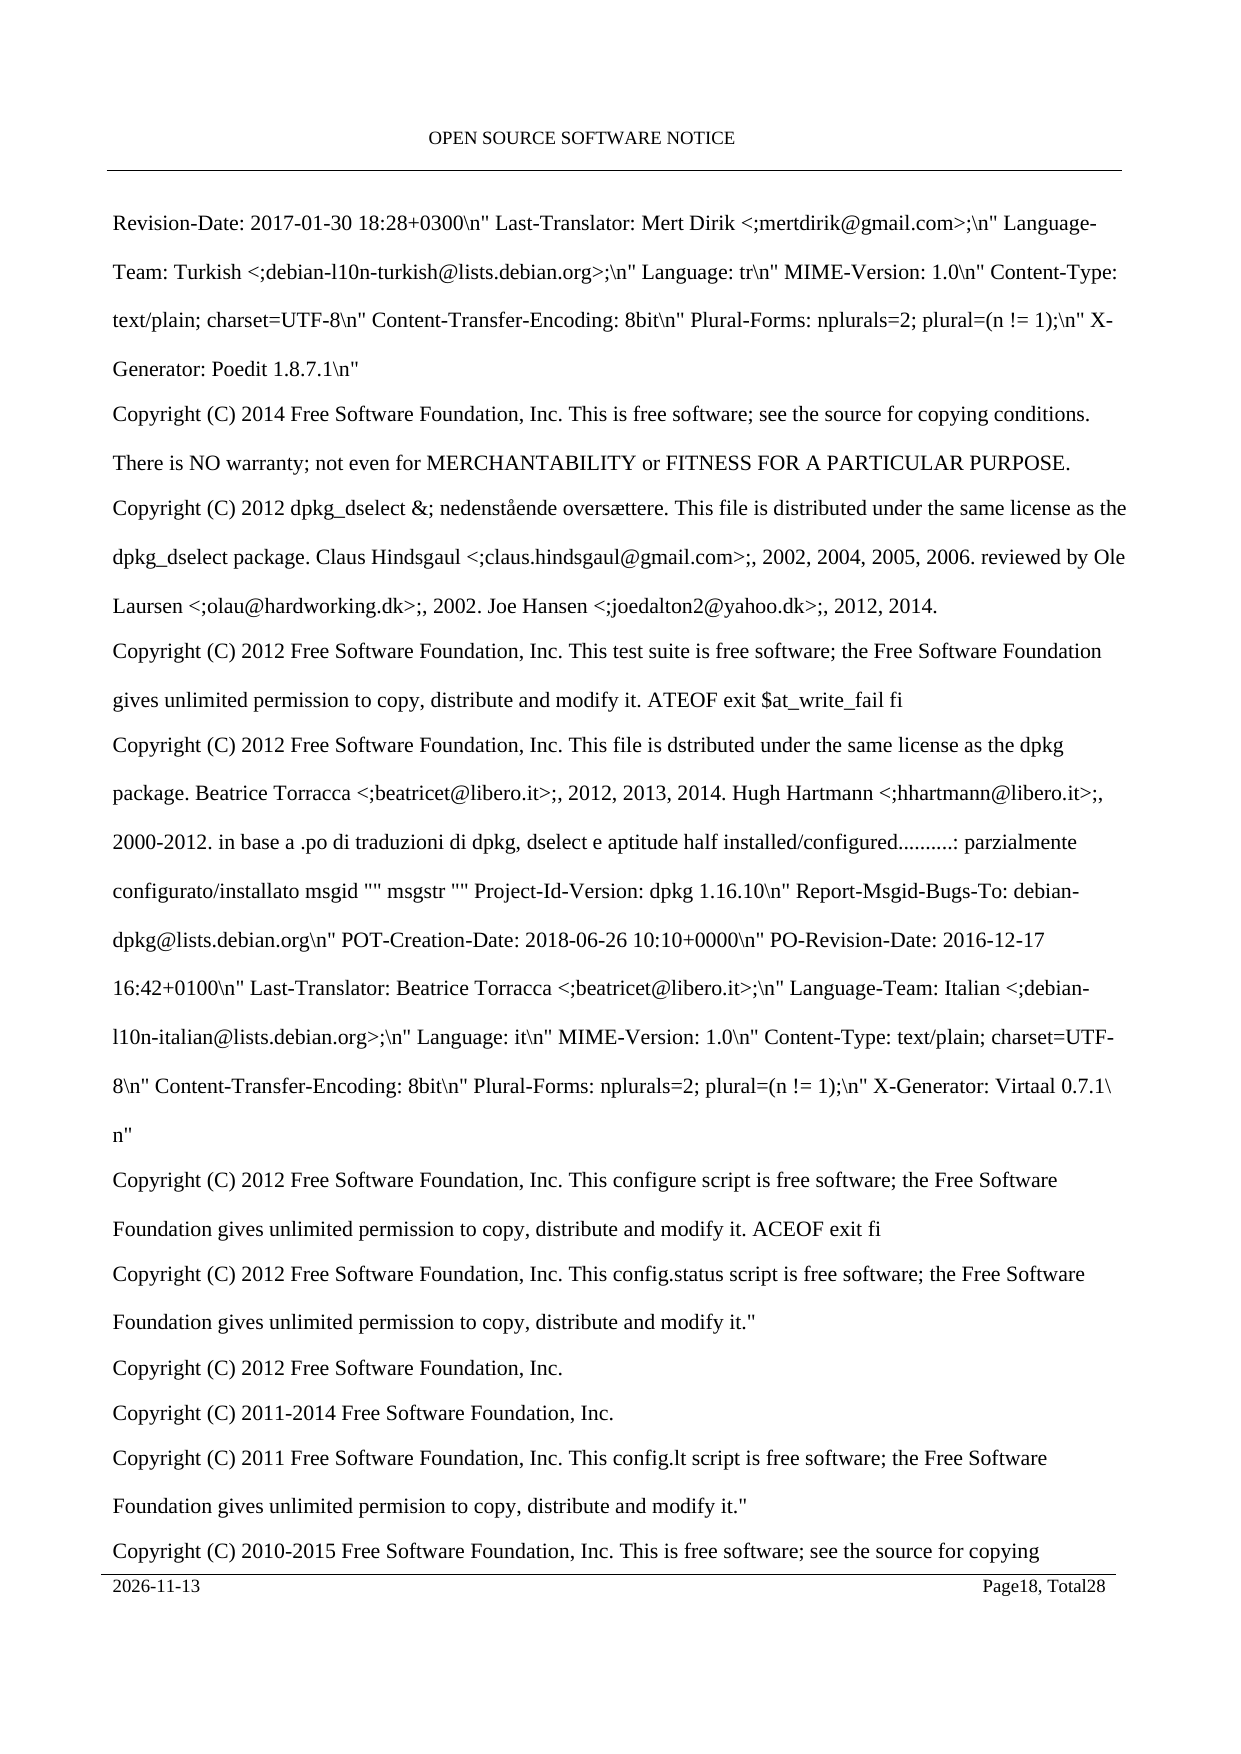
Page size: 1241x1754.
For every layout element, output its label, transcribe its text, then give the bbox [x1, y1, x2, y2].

text Copyright (C) 2011 Free Software Foundation, Inc. This config.lt script is free software; the Free Software Foundation gives unlimited permision to copy, distribute and modify it." [112, 1441, 1128, 1522]
text Copyright (C) 2014 Free Software Foundation, Inc. This is free software; see the source for copying conditions. There is NO warranty; not even for MERCHANTABILITY or FITNESS FOR A PARTICULAR PURPOSE. [112, 398, 1128, 479]
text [112, 1535, 1128, 1567]
text Copyright (C) 2012 Free Software Foundation, Inc. This configure script is free software; the Free Software Foundation gives unlimited permission to copy, distribute and modify it. ACEOF exit fi [112, 1163, 1128, 1244]
text Copyright (C) 2011-2014 Free Software Foundation, Inc. [112, 1396, 1128, 1428]
text Copyright (C) 2012 Free Software Foundation, Inc. This file is dstributed under the same license as the dpkg package. Beatrice Torracca <;beatricet@libero.it>;, 2012, 2013, 2014. Hugh Hartmann <;hhartmann@libero.it>;, 2000-2012. in base a .po di traduzioni di dpkg, dselect e aptitude half installed/configured..........: parzialmente configurato/installato msgid "" msgstr "" Project-Id-Version: dpkg 1.16.10\n" Report-Msgid-Bugs-To: debian-dpkg@lists.debian.org\n" POT-Creation-Date: 2018-06-26 10:10+0000\n" PO-Revision-Date: 2016-12-17 16:42+0100\n" Last-Translator: Beatrice Torracca <;beatricet@libero.it>;\n" Language-Team: Italian <;debian-l10n-italian@lists.debian.org>;\n" Language: it\n" MIME-Version: 1.0\n" Content-Type: text/plain; charset=UTF-8\n" Content-Transfer-Encoding: 8bit\n" Plural-Forms: nplurals=2; plural=(n != 1);\n" X-Generator: Virtaal 0.7.1\n" [112, 728, 1128, 1151]
text Copyright (C) 2012 Free Software Foundation, Inc. This test suite is free software; the Free Software Foundation gives unlimited permission to copy, distribute and modify it. ATEOF exit $at_write_fail fi [112, 634, 1128, 715]
text Copyright (C) 2012 Free Software Foundation, Inc. [112, 1351, 1128, 1383]
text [112, 206, 1128, 385]
text Copyright (C) 2012 Free Software Foundation, Inc. This config.status script is free software; the Free Software Foundation gives unlimited permission to copy, distribute and modify it." [112, 1257, 1128, 1338]
text Copyright (C) 2012 dpkg_dselect &; nedenstående oversættere. This file is distributed under the same license as the dpkg_dselect package. Claus Hindsgaul <;claus.hindsgaul@gmail.com>;, 2002, 2004, 2005, 2006. reviewed by Ole Laursen <;olau@hardworking.dk>;, 2002. Joe Hansen <;joedalton2@yahoo.dk>;, 2012, 2014. [112, 492, 1128, 622]
